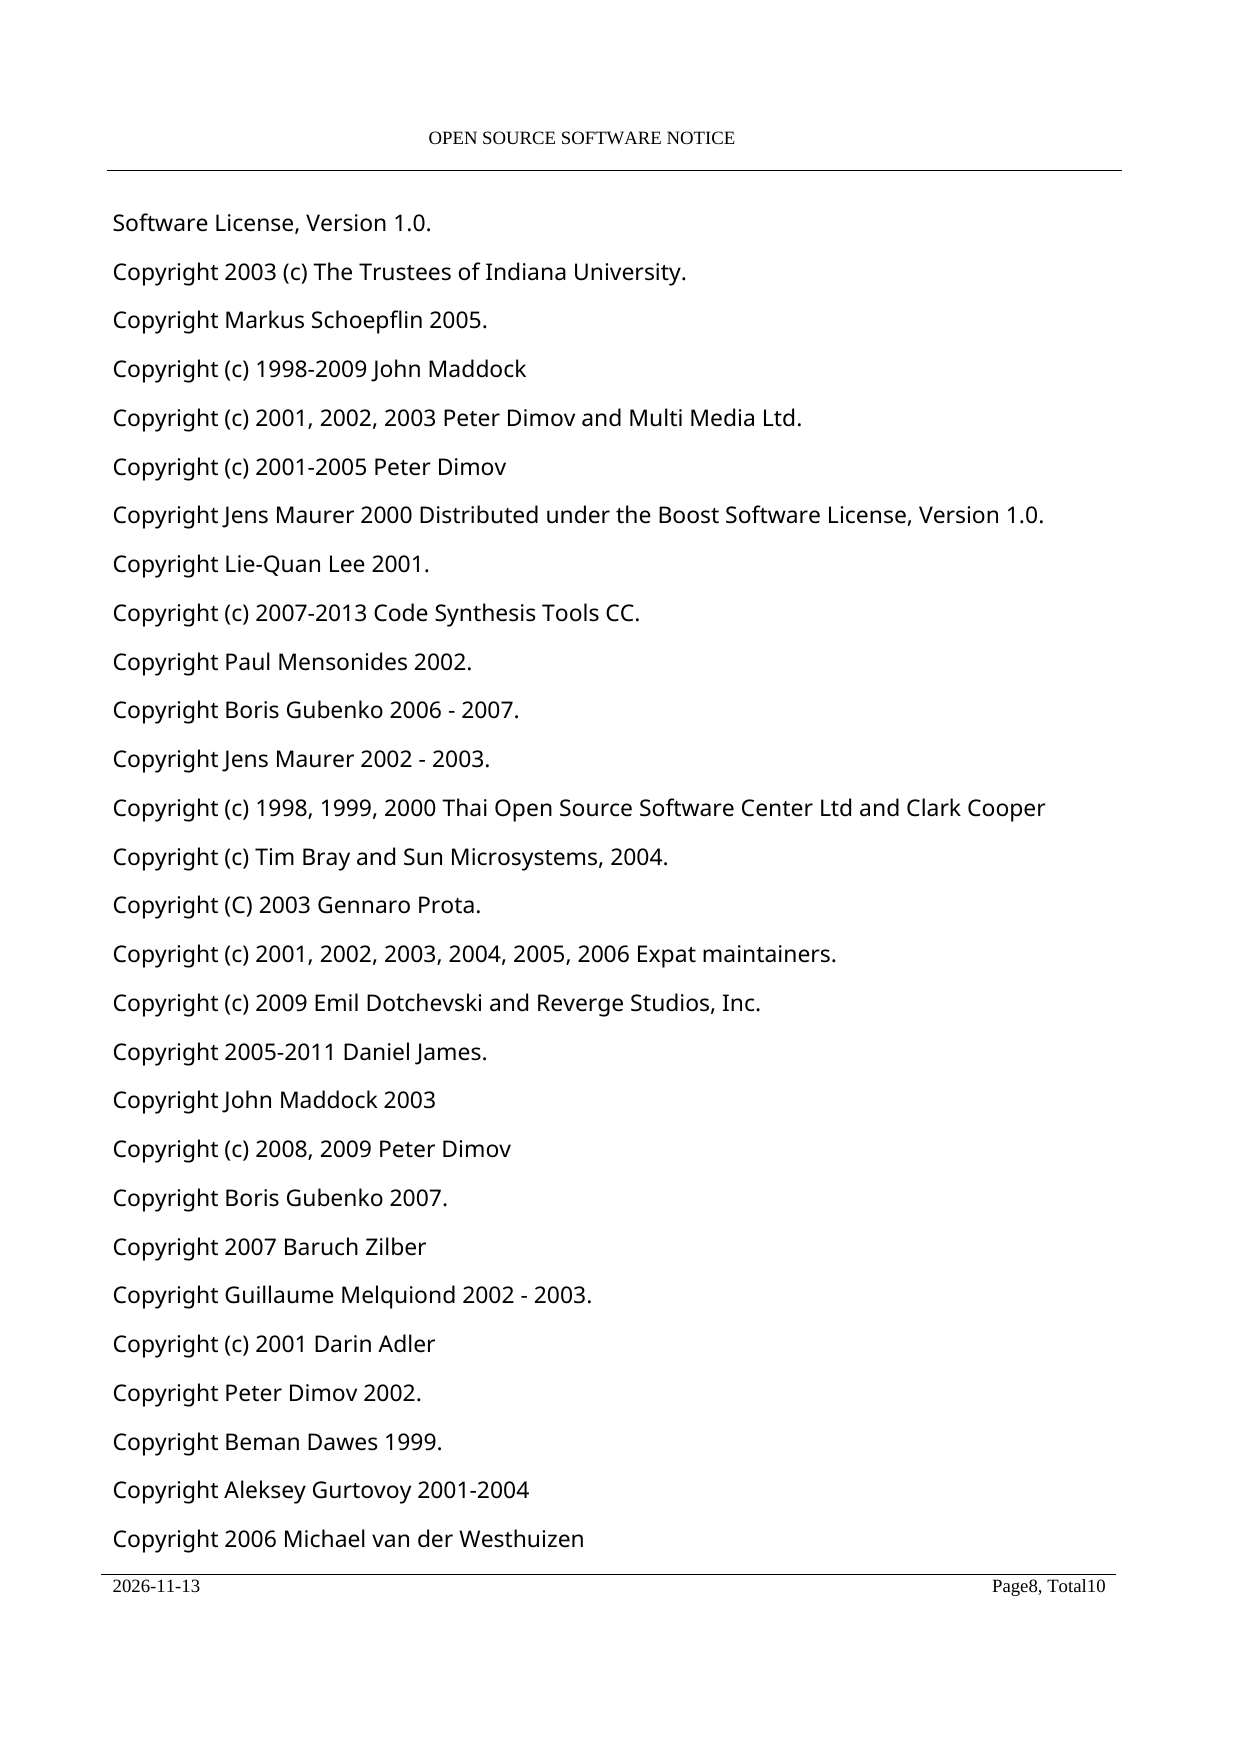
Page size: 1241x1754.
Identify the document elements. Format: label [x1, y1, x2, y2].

text [112, 206, 1128, 1555]
